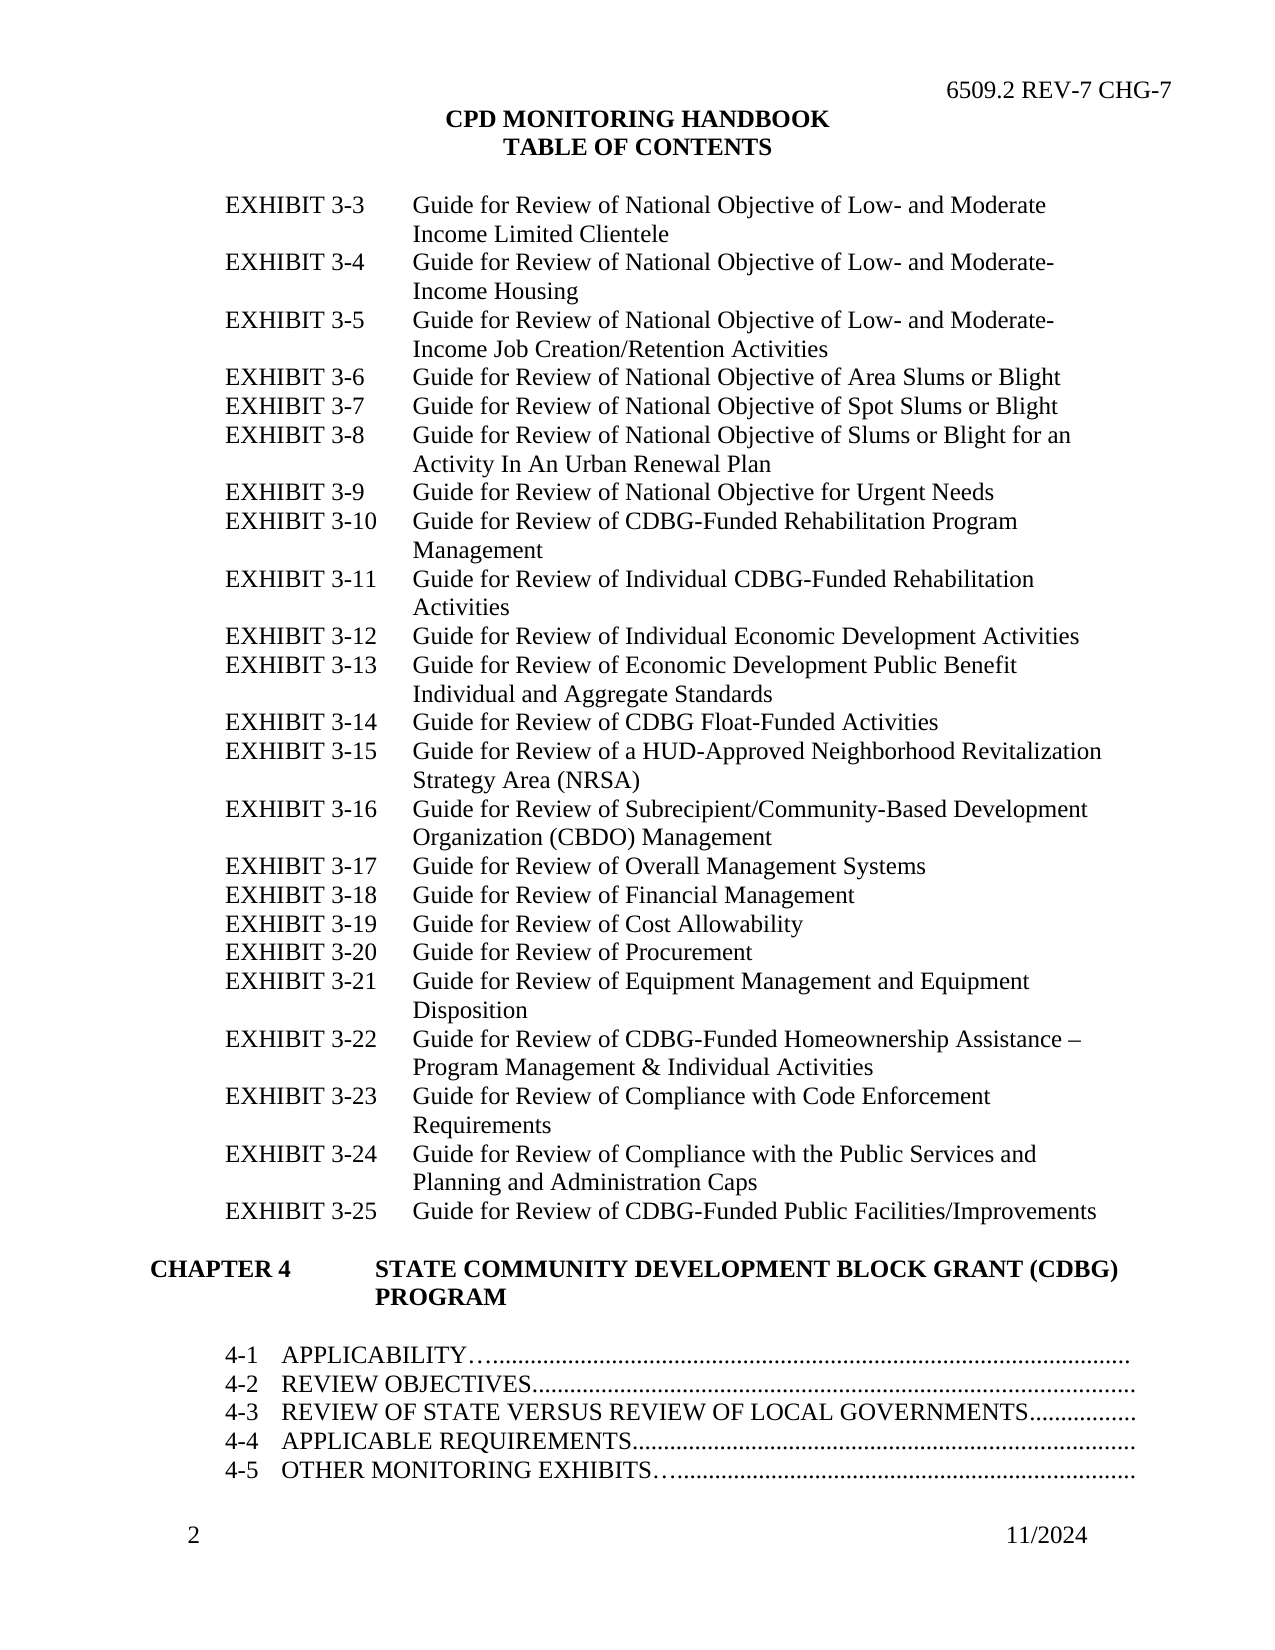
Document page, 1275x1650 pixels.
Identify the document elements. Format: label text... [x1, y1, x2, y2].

text EXHIBIT 3-5 Guide for Review of National Objective of Low- and Moderate-Income Job Creation/Retention Activities [225, 305, 1125, 362]
text EXHIBIT 3-20 Guide for Review of Procurement [225, 937, 1125, 966]
text 4-5 OTHER MONITORING EXHIBITS…. 4-3 [225, 1455, 1125, 1484]
text EXHIBIT 3-22 Guide for Review of CDBG-Funded Homeownership Assistance – Program Management & Individual Activities [225, 1024, 1125, 1081]
text 4-2 REVIEW OBJECTIVES. 4-1 [225, 1369, 1125, 1397]
text 4-4 APPLICABLE REQUIREMENTS 4-1 [225, 1426, 1125, 1455]
text EXHIBIT 3-23 Guide for Review of Compliance with Code Enforcement Requirements [225, 1081, 1125, 1139]
text EXHIBIT 3-19 Guide for Review of Cost Allowability [225, 909, 1125, 937]
text EXHIBIT 3-18 Guide for Review of Financial Management [225, 880, 1125, 909]
text EXHIBIT 3-25 Guide for Review of CDBG-Funded Public Facilities/Improvements [225, 1196, 1125, 1225]
text EXHIBIT 3-9 Guide for Review of National Objective for Urgent Needs [225, 477, 1125, 506]
text EXHIBIT 3-11 Guide for Review of Individual CDBG-Funded Rehabilitation Activities [225, 564, 1125, 621]
text EXHIBIT 3-21 Guide for Review of Equipment Management and Equipment Disposition [225, 966, 1125, 1024]
subtitle CHAPTER 4 STATE COMMUNITY DEVELOPMENT BLOCK GRANT (CDBG) PROGRAM [150, 1254, 1125, 1311]
text EXHIBIT 3-12 Guide for Review of Individual Economic Development Activities [225, 621, 1125, 650]
text EXHIBIT 3-4 Guide for Review of National Objective of Low- and Moderate-Income Housing [225, 247, 1125, 305]
text EXHIBIT 3-8 Guide for Review of National Objective of Slums or Blight for an Activity In An Urban Renewal Plan [225, 420, 1125, 477]
text EXHIBIT 3-13 Guide for Review of Economic Development Public Benefit Individual and Aggregate Standards [225, 650, 1125, 707]
text EXHIBIT 3-16 Guide for Review of Subrecipient/Community-Based Development Organization (CBDO) Management [225, 794, 1125, 851]
text EXHIBIT 3-10 Guide for Review of CDBG-Funded Rehabilitation Program Management [225, 506, 1125, 564]
text EXHIBIT 3-14 Guide for Review of CDBG Float-Funded Activities [225, 707, 1125, 736]
text EXHIBIT 3-24 Guide for Review of Compliance with the Public Services and Planning and Administration Caps [225, 1139, 1125, 1196]
text EXHIBIT 3-7 Guide for Review of National Objective of Spot Slums or Blight [225, 391, 1125, 420]
text 4-1 APPLICABILITY…. 4-1 [225, 1340, 1125, 1369]
text 4-3 REVIEW OF STATE VERSUS REVIEW OF LOCAL GOVERNMENTS 4-1 [225, 1397, 1125, 1426]
text EXHIBIT 3-17 Guide for Review of Overall Management Systems [225, 851, 1125, 880]
text EXHIBIT 3-6 Guide for Review of National Objective of Area Slums or Blight [225, 362, 1125, 391]
text EXHIBIT 3-15 Guide for Review of a HUD-Approved Neighborhood Revitalization Strategy Area (NRSA) [225, 736, 1125, 794]
text EXHIBIT 3-3 Guide for Review of National Objective of Low- and Moderate Income Limited Clientele [225, 190, 1125, 247]
